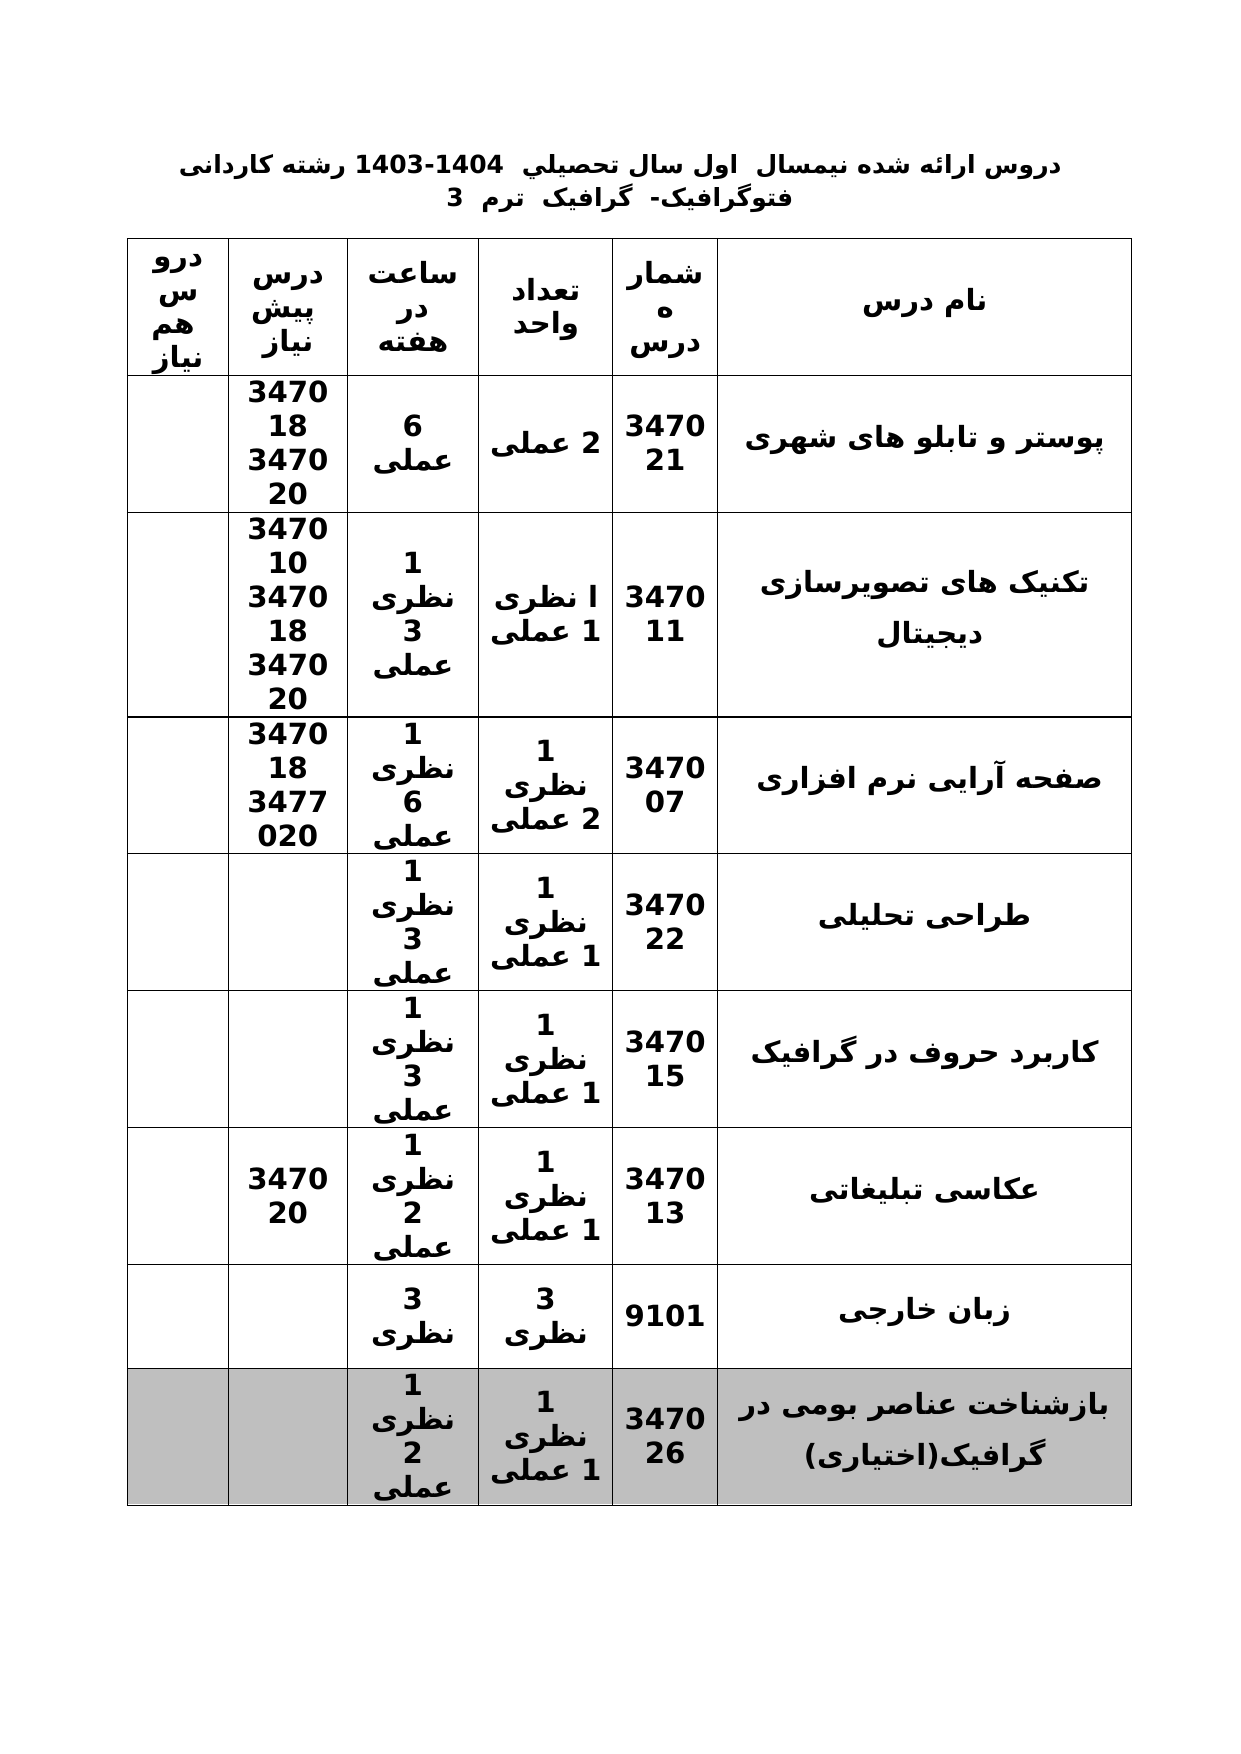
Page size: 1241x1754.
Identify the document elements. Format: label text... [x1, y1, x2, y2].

table_cell 1 نظری 2 عملی [348, 1369, 478, 1504]
table_cell [229, 854, 347, 990]
table_cell بازشناخت عناصر بومی در گرافیک(اختیاری) [718, 1369, 1131, 1504]
text دروس ارائه شده نيمسال اول سال تحصيلي 1404-1403 رشته کاردانی فتوگرافیک- گرافيک ترم 3 [150, 150, 1090, 213]
table_cell 347013 [613, 1128, 717, 1264]
table_cell 1 نظری 1 عملی [479, 991, 612, 1127]
table_cell 6 عملی [348, 376, 478, 512]
table_cell زبان خارجی [718, 1265, 1131, 1368]
table_cell 2 عملی [479, 376, 612, 512]
table_cell 347015 [613, 991, 717, 1127]
table_cell 347018 347020 [229, 376, 347, 512]
table_cell طراحی تحلیلی [718, 854, 1131, 990]
table_cell عکاسی تبلیغاتی [718, 1128, 1131, 1264]
table_cell [229, 1369, 347, 1504]
table_cell [229, 991, 347, 1127]
table_cell 347026 [613, 1369, 717, 1504]
table_cell 1 نظری 2 عملی [479, 718, 612, 853]
table_header دروس هم نياز [128, 239, 228, 375]
table_cell 347021 [613, 376, 717, 512]
table_cell 3 نظری [479, 1265, 612, 1368]
table_cell 3 نظری [348, 1265, 478, 1368]
table_cell کاربرد حروف در گرافیک [718, 991, 1131, 1127]
table_cell 1 نظری 3 عملی [348, 991, 478, 1127]
table_cell [229, 1265, 347, 1368]
table_cell 1 نظری 6 عملی [348, 718, 478, 853]
table_cell 1 نظری 1 عملی [479, 1128, 612, 1264]
table_cell 347018 3477020 [229, 718, 347, 853]
table_cell 1 نظری 3 عملی [348, 854, 478, 990]
table_cell 347007 [613, 718, 717, 853]
table_cell [128, 1369, 228, 1504]
table_header نام درس [718, 239, 1131, 375]
table_header تعداد واحد [479, 239, 612, 375]
table_cell [128, 513, 228, 716]
table_header درس پيش نياز [229, 239, 347, 375]
table_cell 347020 [229, 1128, 347, 1264]
table_cell 1 نظری 3 عملی [348, 513, 478, 716]
table_cell [128, 991, 228, 1127]
table_cell [128, 1128, 228, 1264]
table_cell 347010 347018 347020 [229, 513, 347, 716]
table_cell ا نظری 1 عملی [479, 513, 612, 716]
table_cell تکنیک های تصویرسازی دیجیتال [718, 513, 1131, 716]
table_header ساعت در هفته [348, 239, 478, 375]
table_cell 1 نظری 2 عملی [348, 1128, 478, 1264]
table_header شماره درس [613, 239, 717, 375]
table_cell [128, 854, 228, 990]
table_cell 9101 [613, 1265, 717, 1368]
table_cell 347011 [613, 513, 717, 716]
table_cell پوستر و تابلو های شهری [718, 376, 1131, 512]
table_cell [128, 1265, 228, 1368]
table_cell 1 نظری 1 عملی [479, 1369, 612, 1504]
table_cell [128, 376, 228, 512]
table_cell صفحه آرایی نرم افزاری [718, 718, 1131, 853]
table_cell [128, 718, 228, 853]
table_cell 1 نظری 1 عملی [479, 854, 612, 990]
table_cell 347022 [613, 854, 717, 990]
